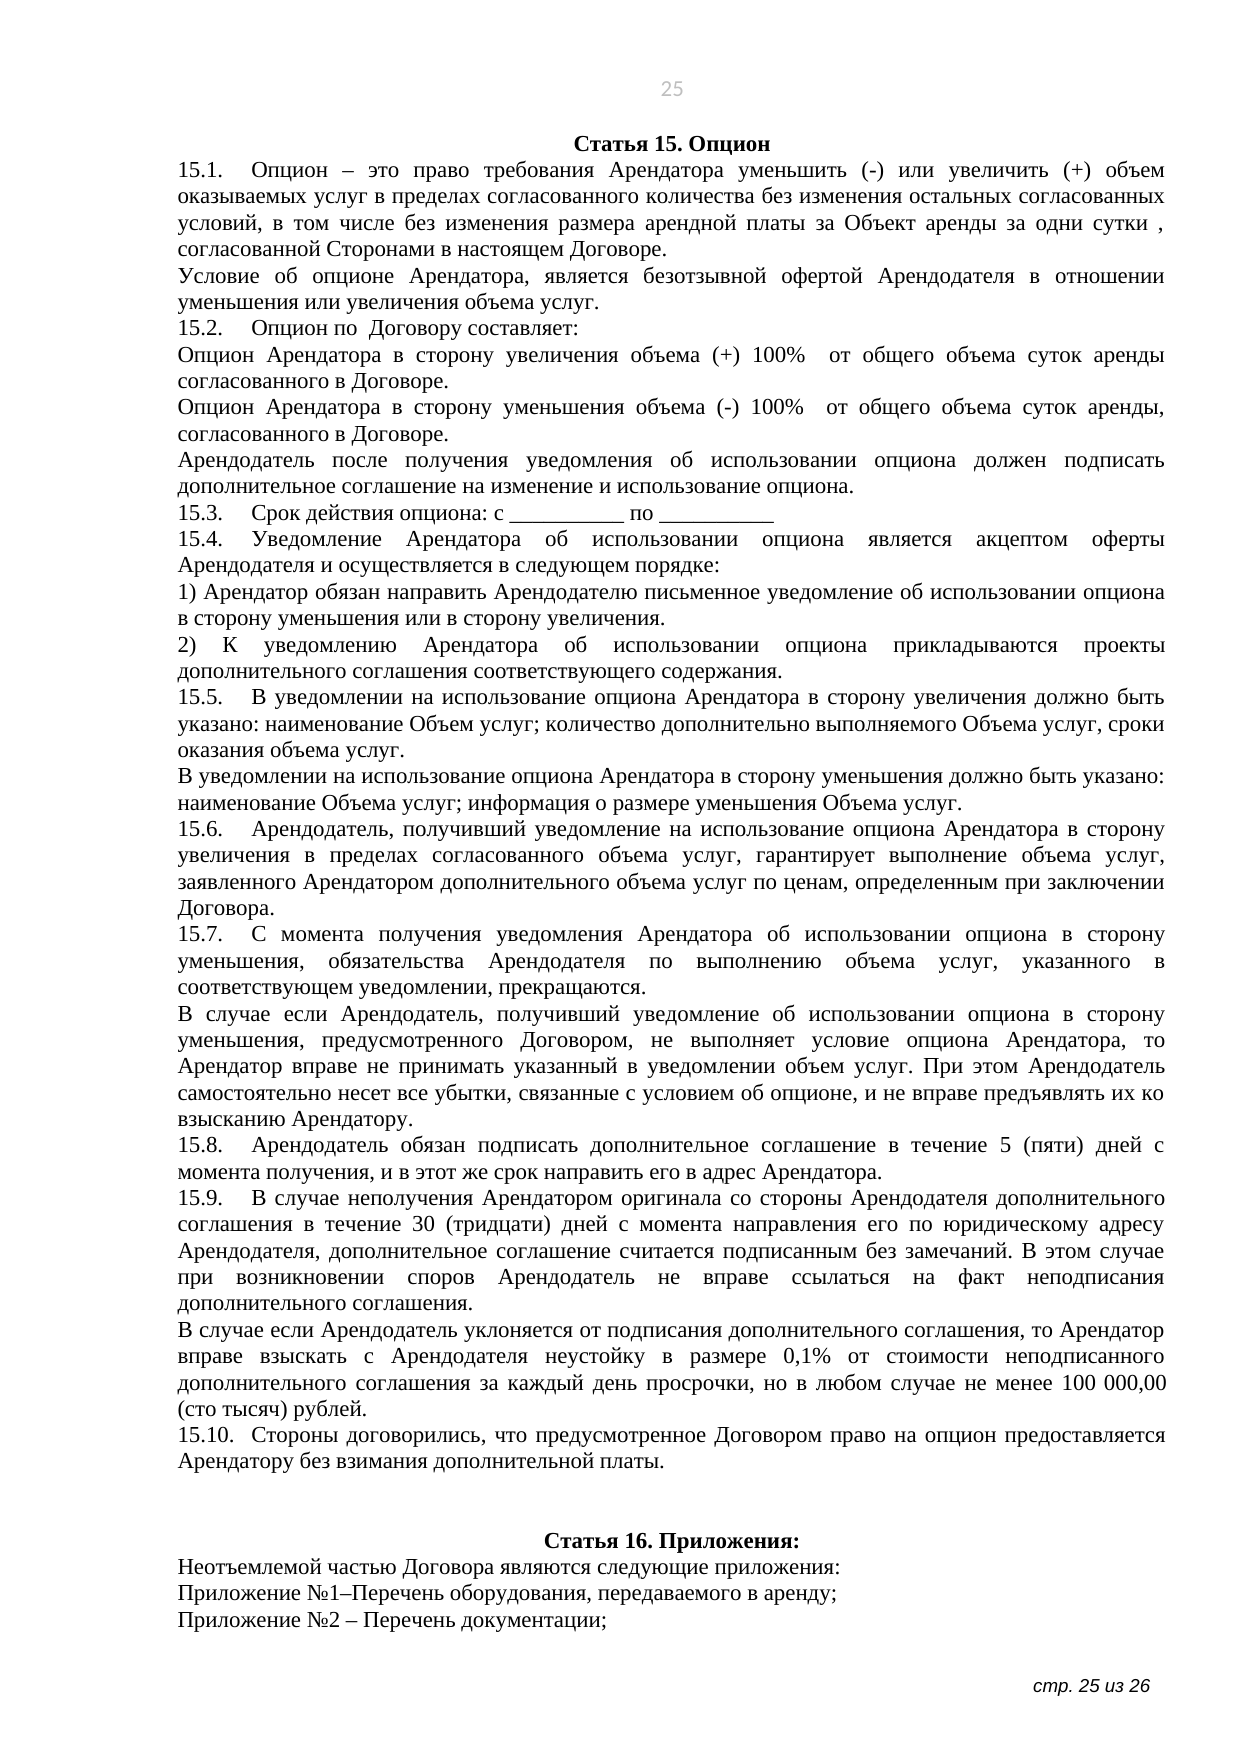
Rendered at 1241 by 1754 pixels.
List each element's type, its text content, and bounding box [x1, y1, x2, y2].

text Приложение №2 – Перечень документации; [177, 1606, 1167, 1632]
text 15.1. Опцион – это право требования Арендатора уменьшить (-) или увеличить (+) объем оказываемых услуг в пределах согласованного количества без изменения остальных согласованных условий, в том числе без изменения размера арендной платы за Объект аренды за одни сутки , согласованной Сторонами в настоящем Договоре. [177, 156, 1167, 262]
text 1) Арендатор обязан направить Арендодателю письменное уведомление об использовании опциона в сторону уменьшения или в сторону увеличения. [177, 578, 1167, 631]
text Опцион Арендатора в сторону увеличения объема (+) 100% от общего объема суток аренды согласованного в Договоре. [177, 341, 1167, 393]
text 15.9. В случае неполучения Арендатором оригинала со стороны Арендодателя дополнительного соглашения в течение 30 (тридцати) дней с момента направления его по юридическому адресу Арендодателя, дополнительное соглашение считается подписанным без замечаний. В этом случае при возникновении споров Арендодатель не вправе ссылаться на факт неподписания дополнительного соглашения. [177, 1184, 1167, 1316]
text 15.8. Арендодатель обязан подписать дополнительное соглашение в течение 5 (пяти) дней с момента получения, и в этот же срок направить его в адрес Арендатора. [177, 1131, 1167, 1184]
text 15.6. Арендодатель, получивший уведомление на использование опциона Арендатора в сторону увеличения в пределах согласованного объема услуг, гарантирует выполнение объема услуг, заявленного Арендатором дополнительного объема услуг по ценам, определенным при заключении Договора. [177, 815, 1167, 921]
text 15.5. В уведомлении на использование опциона Арендатора в сторону увеличения должно быть указано: наименование Объем услуг; количество дополнительно выполняемого Объема услуг, сроки оказания объема услуг. [177, 683, 1167, 762]
text 15.7. С момента получения уведомления Арендатора об использовании опциона в сторону уменьшения, обязательства Арендодателя по выполнению объема услуг, указанного в соответствующем уведомлении, прекращаются. [177, 921, 1167, 999]
text 15.3. Срок действия опциона: с __________ по __________ [177, 499, 1167, 525]
text В случае если Арендодатель, получивший уведомление об использовании опциона в сторону уменьшения, предусмотренного Договором, не выполняет условие опциона Арендатора, то Арендатор вправе не принимать указанный в уведомлении объем услуг. При этом Арендодатель самостоятельно несет все убытки, связанные с условием об опционе, и не вправе предъявлять их ко взысканию Арендатору. [177, 999, 1167, 1131]
text Опцион Арендатора в сторону уменьшения объема (-) 100% от общего объема суток аренды, согласованного в Договоре. [177, 393, 1167, 446]
text Арендодатель после получения уведомления об использовании опциона должен подписать дополнительное соглашение на изменение и использование опциона. [177, 446, 1167, 499]
text Приложение №1–Перечень оборудования, передаваемого в аренду; [177, 1579, 1167, 1606]
text 15.2. Опцион по Договору составляет: [177, 314, 1167, 341]
text Статья 16. Приложения: [177, 1527, 1167, 1553]
text Статья 15. Опцион [177, 130, 1167, 156]
text 15.10. Стороны договорились, что предусмотренное Договором право на опцион предоставляется Арендатору без взимания дополнительной платы. [177, 1421, 1167, 1474]
text Неотъемлемой частью Договора являются следующие приложения: [177, 1553, 1167, 1579]
text В уведомлении на использование опциона Арендатора в сторону уменьшения должно быть указано: наименование Объема услуг; информация о размере уменьшения Объема услуг. [177, 762, 1167, 815]
text Условие об опционе Арендатора, является безотзывной офертой Арендодателя в отношении уменьшения или увеличения объема услуг. [177, 262, 1167, 314]
text 15.4. Уведомление Арендатора об использовании опциона является акцептом оферты Арендодателя и осуществляется в следующем порядке: [177, 525, 1167, 578]
text В случае если Арендодатель уклоняется от подписания дополнительного соглашения, то Арендатор вправе взыскать с Арендодателя неустойку в размере 0,1% от стоимости неподписанного дополнительного соглашения за каждый день просрочки, но в любом случае не менее 100 000,00 (сто тысяч) рублей. [177, 1316, 1167, 1421]
text 2) К уведомлению Арендатора об использовании опциона прикладываются проекты дополнительного соглашения соответствующего содержания. [177, 631, 1167, 683]
